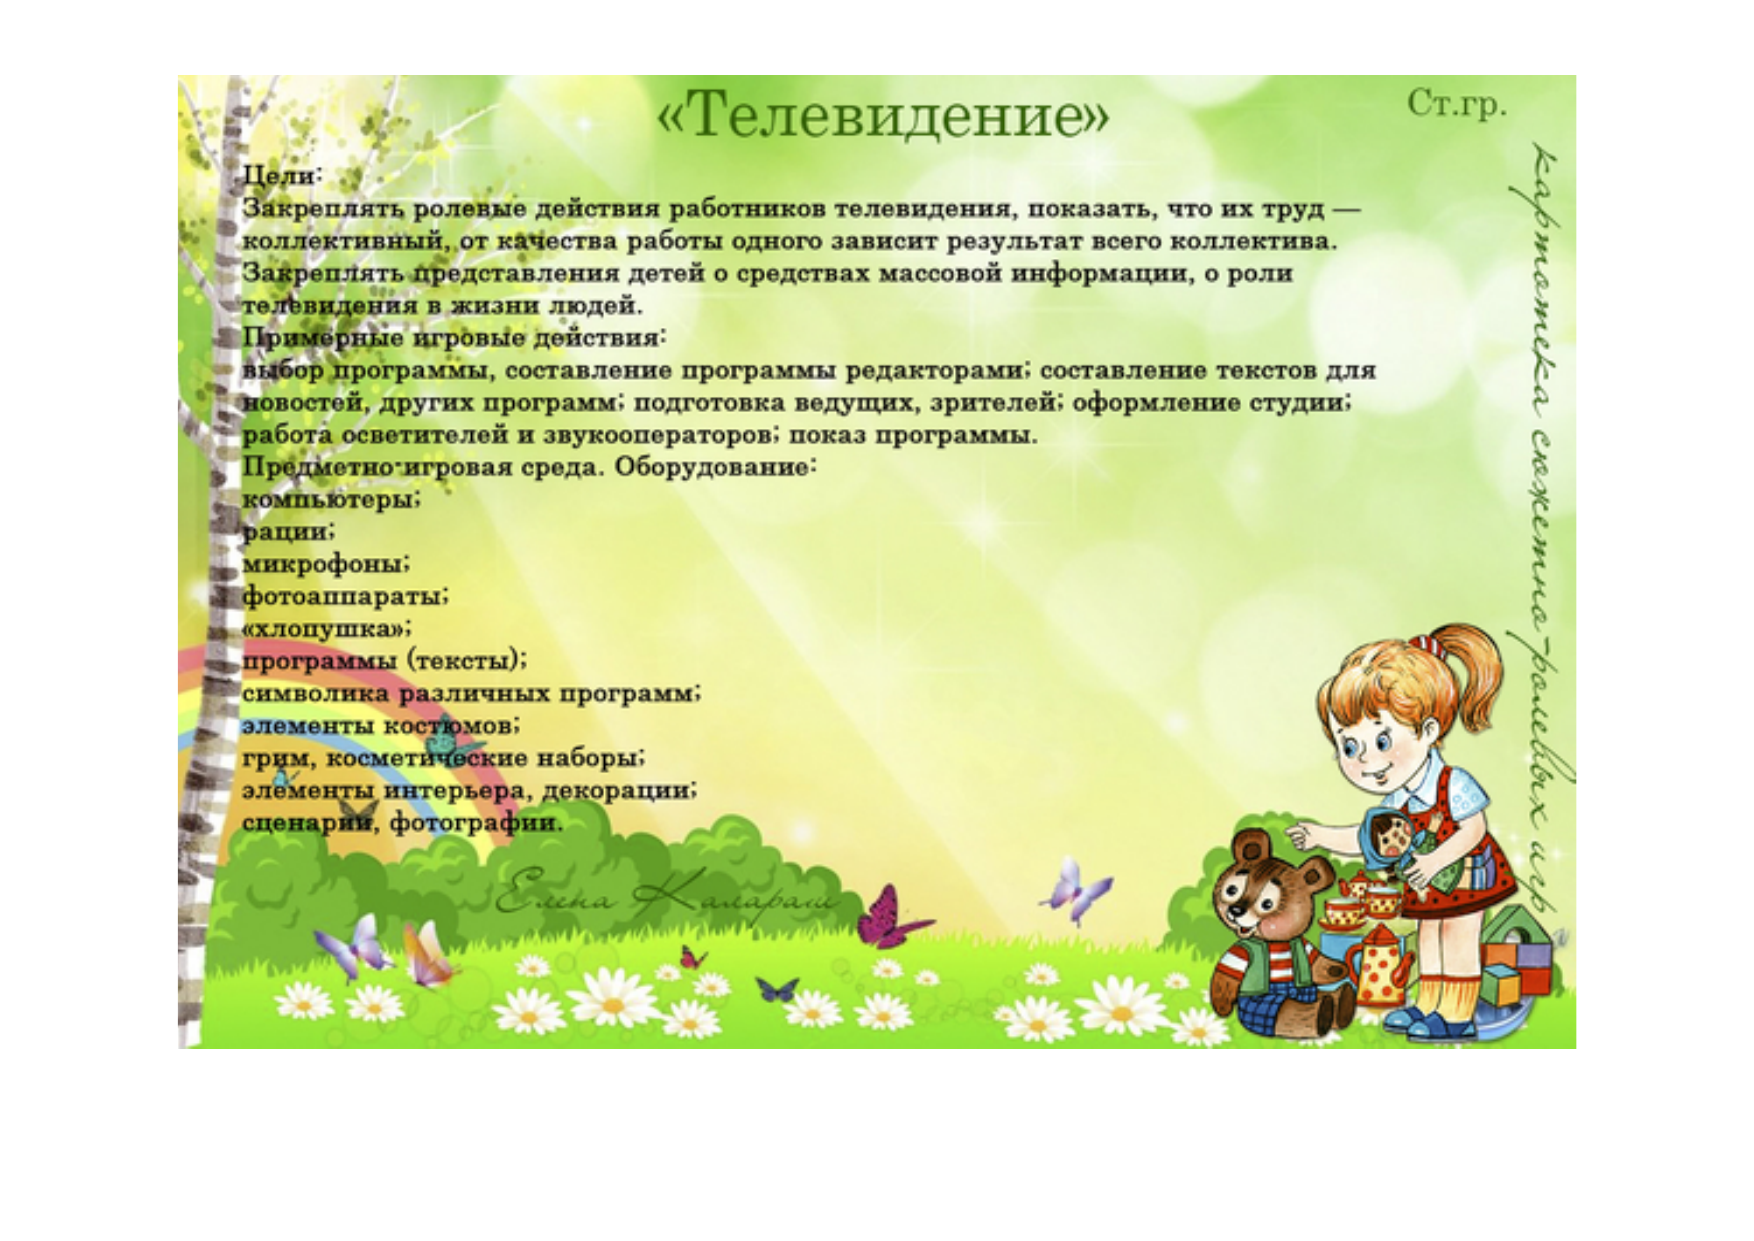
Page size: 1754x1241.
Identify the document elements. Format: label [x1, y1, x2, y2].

picture [177, 75, 1577, 1049]
